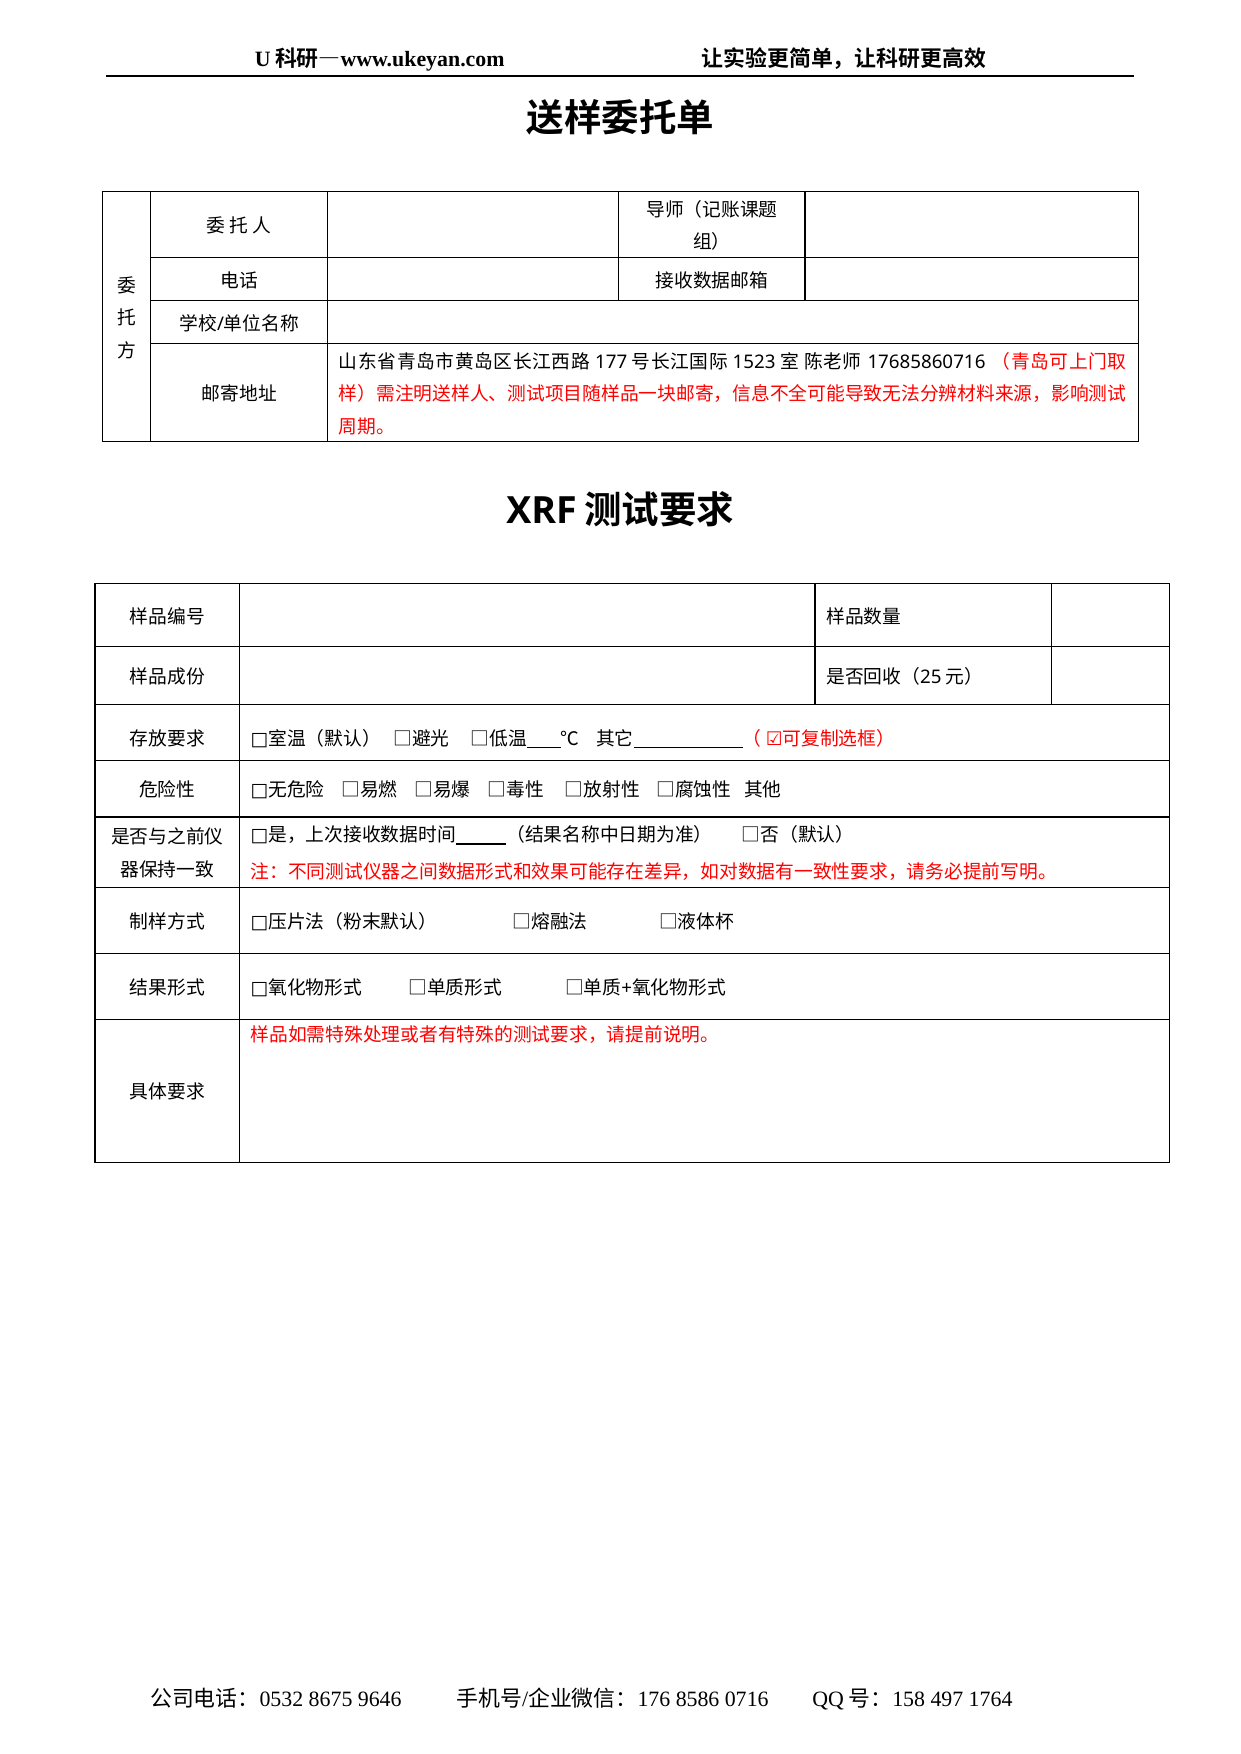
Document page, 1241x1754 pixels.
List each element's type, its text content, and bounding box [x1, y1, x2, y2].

table_header [328, 192, 618, 257]
table_cell 危险性 [96, 761, 239, 816]
table_cell 学校/单位名称 [151, 301, 327, 343]
table_header 委托方 [103, 192, 150, 441]
table_cell 是否与之前仪器保持一致 [96, 818, 239, 887]
text 送样委托单 [106, 82, 1134, 147]
table_header 委 托 人 [151, 192, 327, 257]
table_cell 山东省青岛市黄岛区长江西路177号长江国际1523室 陈老师 17685860716 （青岛可上门取样）需注明送样人、测试项目随样品一块邮寄，信息不全可能导致无法分辨材料来源，影响测试周期。 [328, 344, 1138, 441]
table_header [806, 192, 1138, 257]
table_cell 样品成份 [96, 647, 239, 704]
table_cell □无危险 □易燃 □易爆 □毒性 □放射性 □腐蚀性 其他 [240, 761, 1169, 816]
table_cell 电话 [151, 258, 327, 300]
text XRF测试要求 [106, 475, 1134, 540]
table_cell 存放要求 [96, 705, 239, 760]
table_cell □压片法（粉末默认） □熔融法 □液体杯 [240, 888, 1169, 953]
table_cell [1052, 647, 1169, 704]
table_cell 具体要求 [96, 1020, 239, 1162]
table_cell 制样方式 [96, 888, 239, 953]
table_cell [806, 258, 1138, 300]
table_cell 结果形式 [96, 954, 239, 1019]
table_cell [328, 258, 618, 300]
table_header [240, 584, 814, 646]
table_cell □室温（默认） □避光 □低温 ℃ 其它 （ ☑可复制选框） [240, 705, 1169, 760]
table_cell [240, 647, 814, 704]
table_cell 样品如需特殊处理或者有特殊的测试要求，请提前说明。 [240, 1020, 1169, 1162]
table_cell 邮寄地址 [151, 344, 327, 441]
table_cell 是否回收（25元） [816, 647, 1051, 704]
table_cell □是，上次接收数据时间 （结果名称中日期为准） □否（默认） 注：不同测试仪器之间数据形式和效果可能存在差异，如对数据有一致性要求，请务必提前写明。 [240, 818, 1169, 887]
table_header [1052, 584, 1169, 646]
table_cell □氧化物形式 □单质形式 □单质+氧化物形式 [240, 954, 1169, 1019]
table_header 样品编号 [96, 584, 239, 646]
table_cell [328, 301, 1138, 343]
table_header 样品数量 [816, 584, 1051, 646]
table_header 导师（记账课题组） [619, 192, 804, 257]
table_cell 接收数据邮箱 [619, 258, 804, 300]
